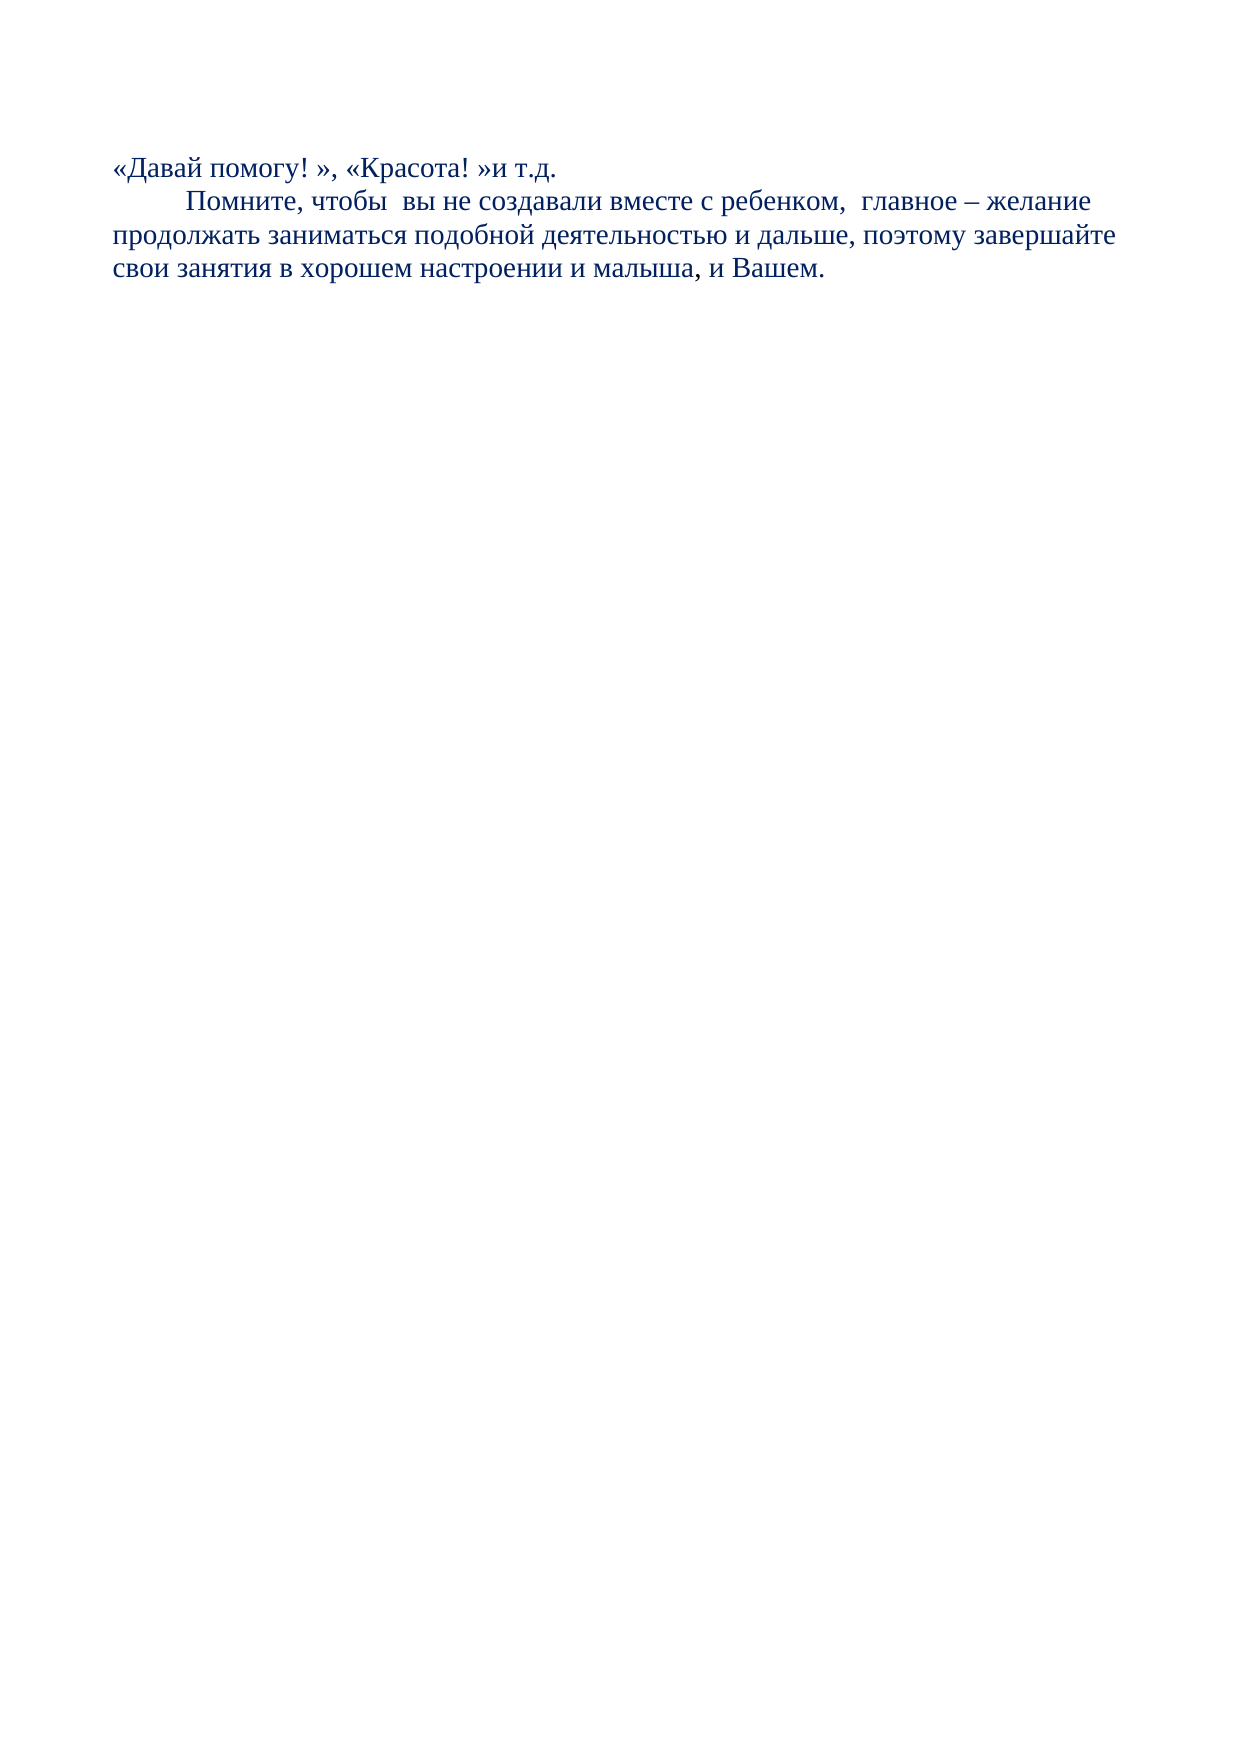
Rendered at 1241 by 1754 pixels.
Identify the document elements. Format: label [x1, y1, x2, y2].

text [112, 150, 1128, 284]
